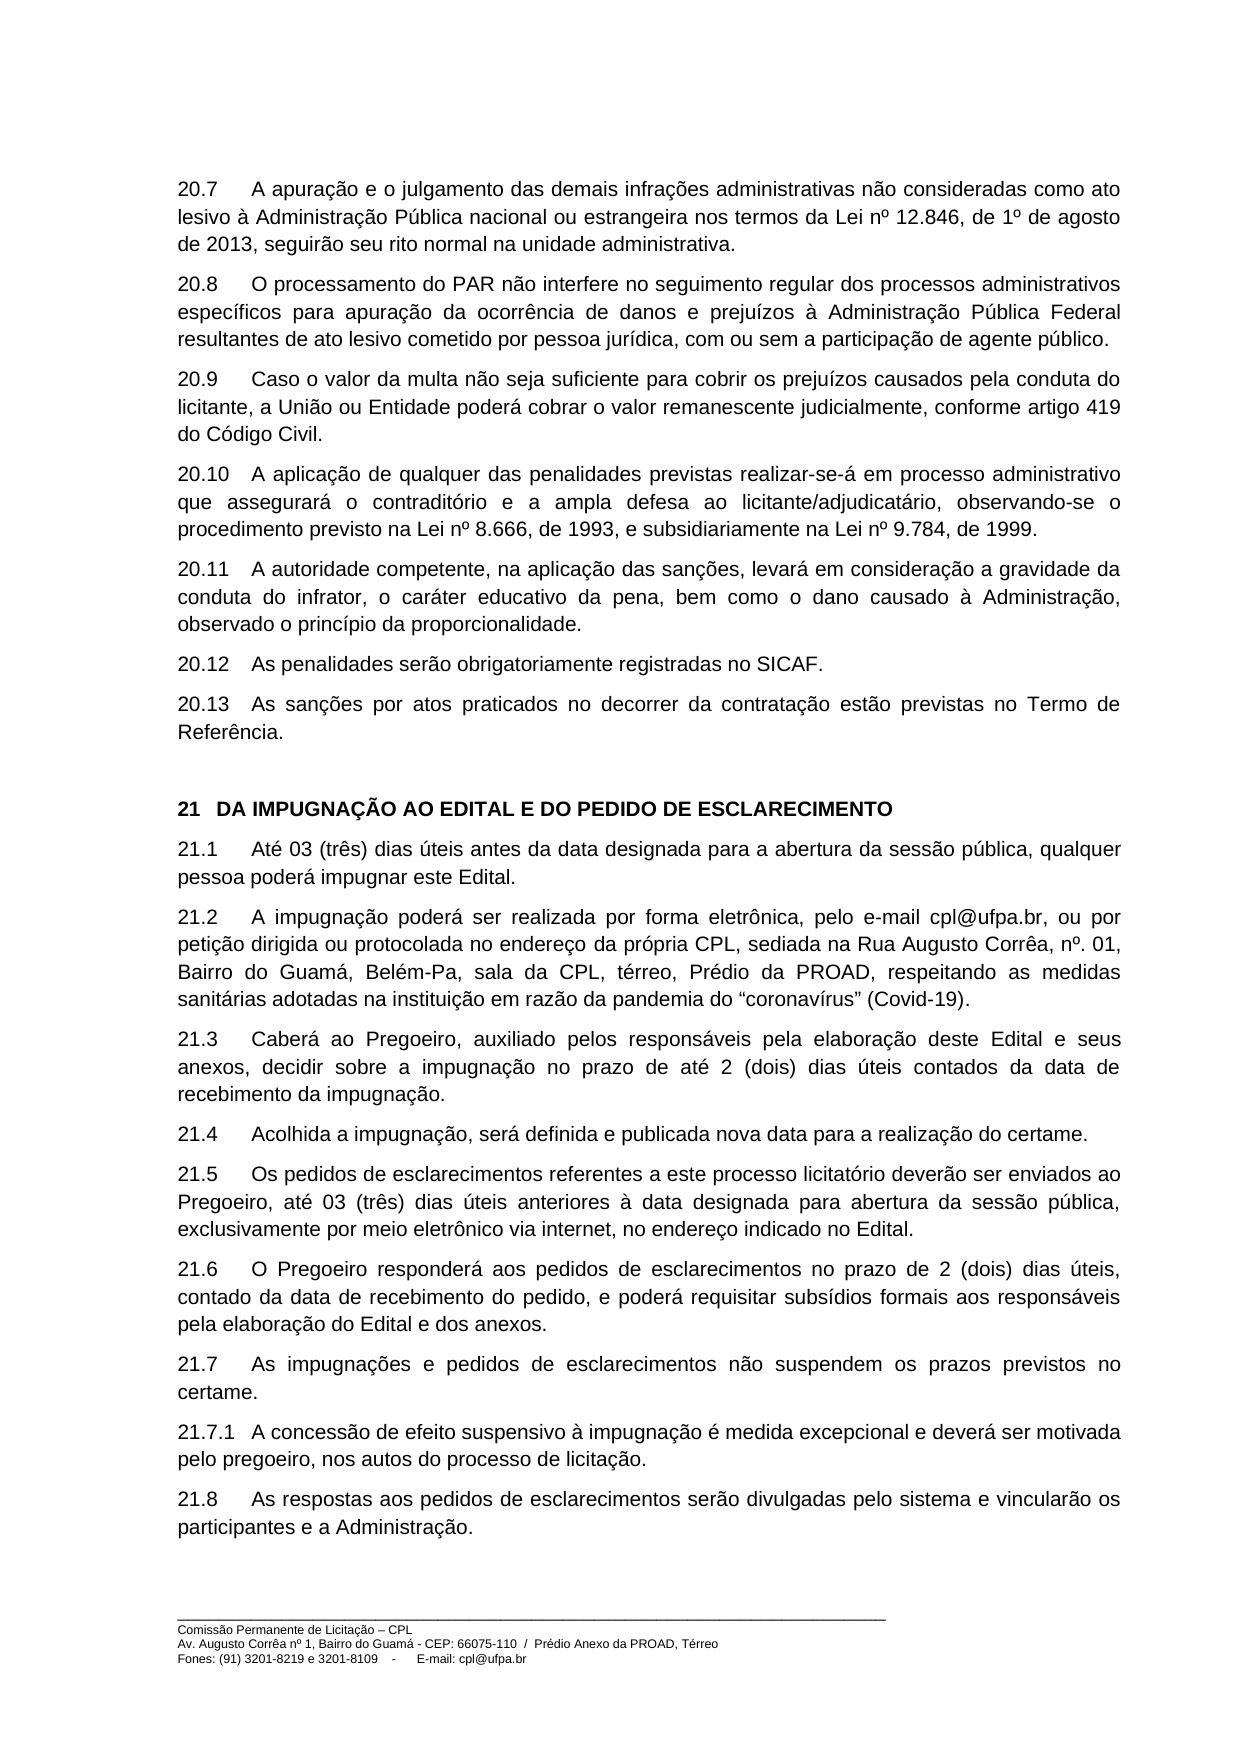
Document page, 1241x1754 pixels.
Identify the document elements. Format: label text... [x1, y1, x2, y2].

list A concessão de efeito suspensivo à impugnação é medida excepcional e deverá ser motivada pelo pregoeiro, nos autos do processo de licitação. [177, 1420, 1122, 1471]
list Caberá ao Pregoeiro, auxiliado pelos responsáveis pela elaboração deste Edital e seus anexos, decidir sobre a impugnação no prazo de até 2 (dois) dias úteis contados da data de recebimento da impugnação. [177, 1027, 1122, 1106]
list A apuração e o julgamento das demais infrações administrativas não consideradas como ato lesivo à Administração Pública nacional ou estrangeira nos termos da Lei nº 12.846, de 1º de agosto de 2013, seguirão seu rito normal na unidade administrativa. [177, 177, 1122, 256]
list A autoridade competente, na aplicação das sanções, levará em consideração a gravidade da conduta do infrator, o caráter educativo da pena, bem como o dano causado à Administração, observado o princípio da proporcionalidade. [177, 557, 1122, 636]
list DA IMPUGNAÇÃO AO EDITAL E DO PEDIDO DE ESCLARECIMENTO [177, 797, 1124, 821]
list O Pregoeiro responderá aos pedidos de esclarecimentos no prazo de 2 (dois) dias úteis, contado da data de recebimento do pedido, e poderá requisitar subsídios formais aos responsáveis pela elaboração do Edital e dos anexos. [177, 1257, 1122, 1336]
list Até 03 (três) dias úteis antes da data designada para a abertura da sessão pública, qualquer pessoa poderá impugnar este Edital. [177, 837, 1122, 889]
list A impugnação poderá ser realizada por forma eletrônica, pelo e-mail cpl@ufpa.br, ou por petição dirigida ou protocolada no endereço da própria CPL, sediada na Rua Augusto Corrêa, nº. 01, Bairro do Guamá, Belém-Pa, sala da CPL, térreo, Prédio da PROAD, respeitando as medidas sanitárias adotadas na instituição em razão da pandemia do “coronavírus” (Covid-19). [177, 905, 1122, 1011]
list Caso o valor da multa não seja suficiente para cobrir os prejuízos causados pela conduta do licitante, a União ou Entidade poderá cobrar o valor remanescente judicialmente, conforme artigo 419 do Código Civil. [177, 367, 1122, 446]
list O processamento do PAR não interfere no seguimento regular dos processos administrativos específicos para apuração da ocorrência de danos e prejuízos à Administração Pública Federal resultantes de ato lesivo cometido por pessoa jurídica, com ou sem a participação de agente público. [177, 272, 1122, 351]
list As penalidades serão obrigatoriamente registradas no SICAF. [177, 652, 1122, 676]
list Os pedidos de esclarecimentos referentes a este processo licitatório deverão ser enviados ao Pregoeiro, até 03 (três) dias úteis anteriores à data designada para abertura da sessão pública, exclusivamente por meio eletrônico via internet, no endereço indicado no Edital. [177, 1162, 1122, 1241]
list A aplicação de qualquer das penalidades previstas realizar-se-á em processo administrativo que assegurará o contraditório e a ampla defesa ao licitante/adjudicatário, observando-se o procedimento previsto na Lei nº 8.666, de 1993, e subsidiariamente na Lei nº 9.784, de 1999. [177, 462, 1122, 541]
list Acolhida a impugnação, será definida e publicada nova data para a realização do certame. [177, 1122, 1122, 1146]
list As impugnações e pedidos de esclarecimentos não suspendem os prazos previstos no certame. [177, 1352, 1122, 1404]
list As sanções por atos praticados no decorrer da contratação estão previstas no Termo de Referência. [177, 692, 1122, 744]
list As respostas aos pedidos de esclarecimentos serão divulgadas pelo sistema e vincularão os participantes e a Administração. [177, 1487, 1122, 1539]
